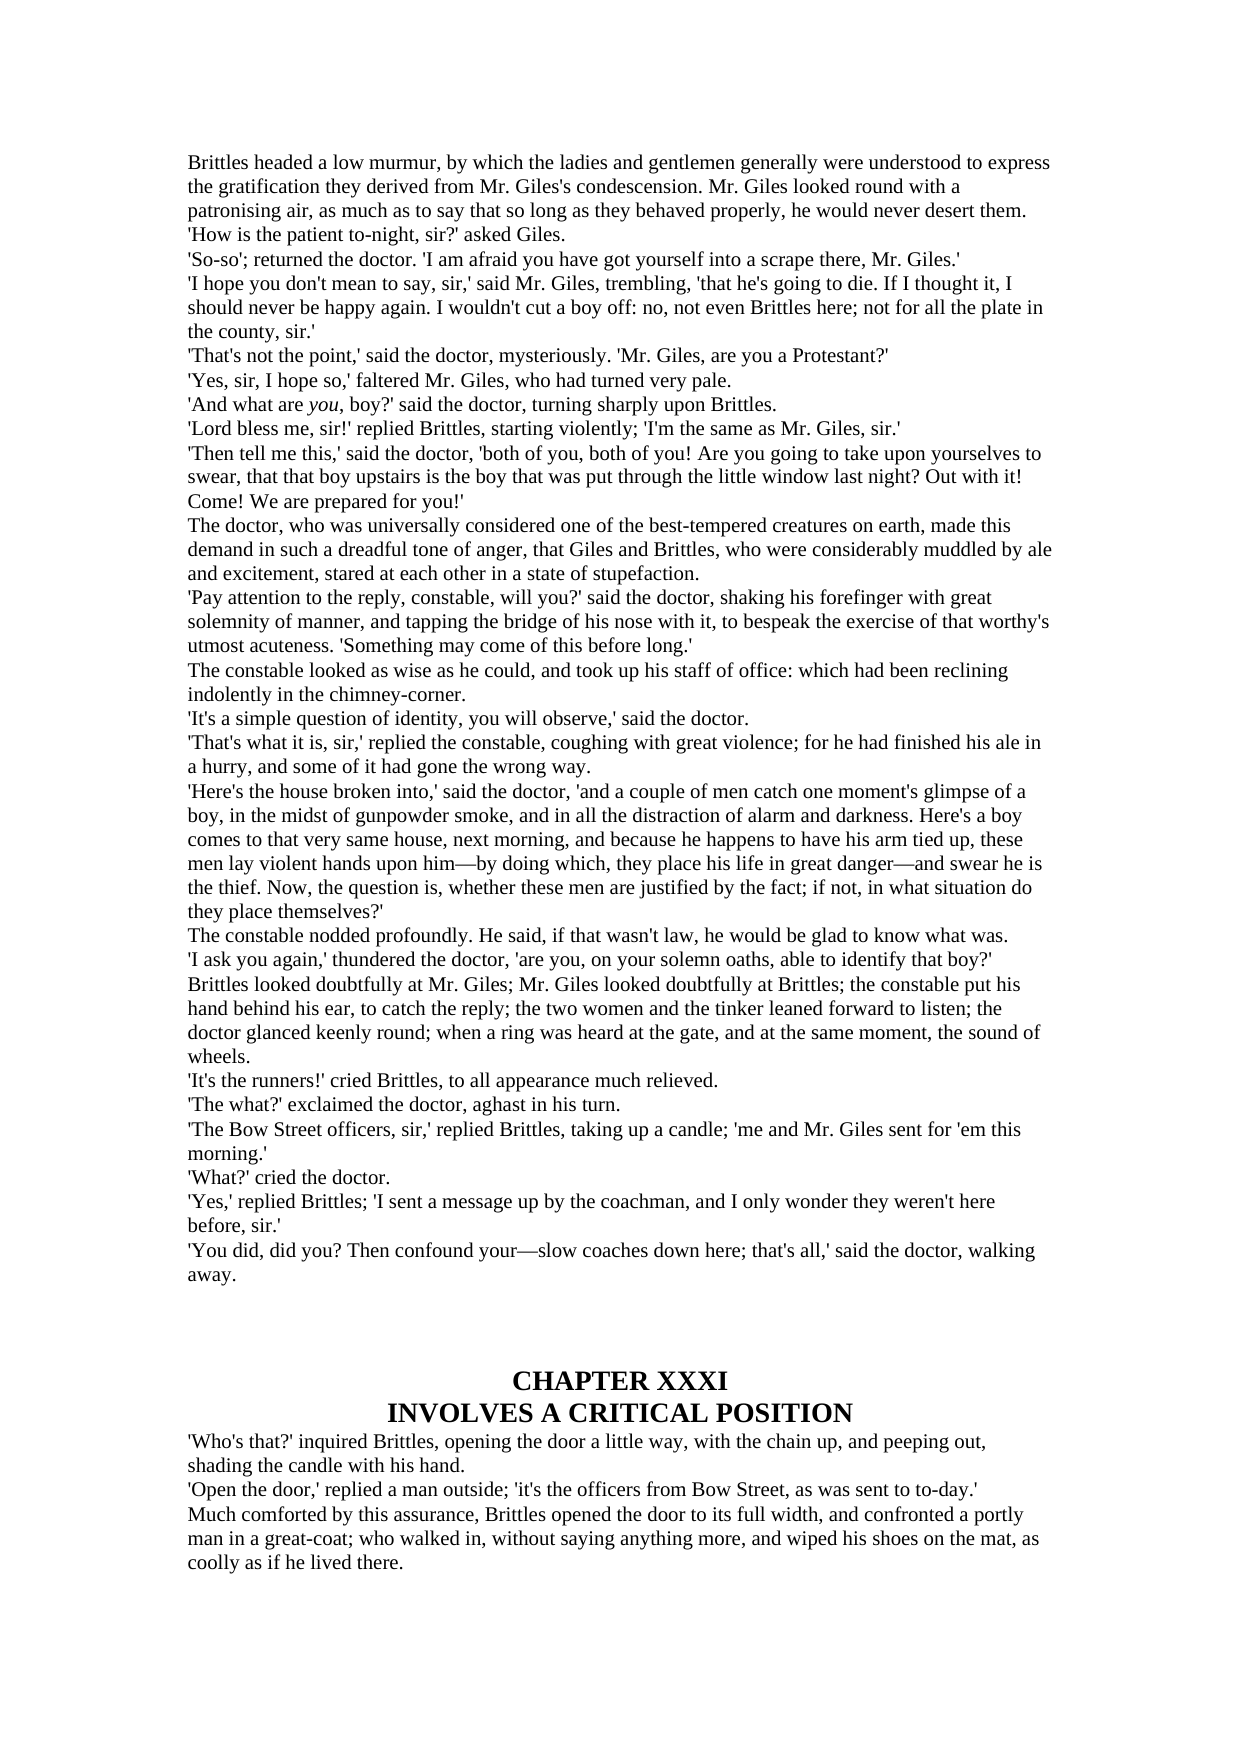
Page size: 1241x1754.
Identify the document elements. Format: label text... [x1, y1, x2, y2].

text 'Lord bless me, sir!' replied Brittles, starting violently; 'I'm the same as Mr. Giles, sir.' [187, 416, 1053, 440]
text 'It's the runners!' cried Brittles, to all appearance much relieved. [187, 1068, 1053, 1092]
text 'The Bow Street officers, sir,' replied Brittles, taking up a candle; 'me and Mr. Giles sent for 'em this morning.' [187, 1117, 1053, 1165]
text CHAPTER XXXI [187, 1364, 1053, 1396]
text 'Then tell me this,' said the doctor, 'both of you, both of you! Are you going to take upon yourselves to swear, that that boy upstairs is the boy that was put through the little window last night? Out with it! Come! We are prepared for you!' [187, 440, 1053, 513]
text 'Yes, sir, I hope so,' faltered Mr. Giles, who had turned very pale. [187, 368, 1053, 392]
text 'Pay attention to the reply, constable, will you?' said the doctor, shaking his forefinger with great solemnity of manner, and tapping the bridge of his nose with it, to bespeak the exercise of that worthy's utmost acuteness. 'Something may come of this before long.' [187, 585, 1053, 657]
text 'How is the patient to-night, sir?' asked Giles. [187, 222, 1053, 246]
text The constable looked as wise as he could, and took up his staff of office: which had been reclining indolently in the chimney-corner. [187, 658, 1053, 706]
text INVOLVES A CRITICAL POSITION [187, 1396, 1053, 1429]
text 'So-so'; returned the doctor. 'I am afraid you have got yourself into a scrape there, Mr. Giles.' [187, 247, 1053, 271]
text 'That's what it is, sir,' replied the constable, coughing with great violence; for he had finished his ale in a hurry, and some of it had gone the wrong way. [187, 730, 1053, 778]
text 'You did, did you? Then confound your—slow coaches down here; that's all,' said the doctor, walking away. [187, 1238, 1053, 1286]
text 'What?' cried the doctor. [187, 1165, 1053, 1189]
text Brittles looked doubtfully at Mr. Giles; Mr. Giles looked doubtfully at Brittles; the constable put his hand behind his ear, to catch the reply; the two women and the tinker leaned forward to listen; the doctor glanced keenly round; when a ring was heard at the gate, and at the same moment, the sound of wheels. [187, 972, 1053, 1068]
text 'Open the door,' replied a man outside; 'it's the officers from Bow Street, as was sent to to-day.' [187, 1477, 1053, 1501]
text 'And what are you, boy?' said the doctor, turning sharply upon Brittles. [187, 392, 1053, 416]
text 'Who's that?' inquired Brittles, opening the door a little way, with the chain up, and peeping out, shading the candle with his hand. [187, 1429, 1053, 1477]
text 'It's a simple question of identity, you will observe,' said the doctor. [187, 706, 1053, 730]
text 'Here's the house broken into,' said the doctor, 'and a couple of men catch one moment's glimpse of a boy, in the midst of gunpowder smoke, and in all the distraction of alarm and darkness. Here's a boy comes to that very same house, next morning, and because he happens to have his arm tied up, these men lay violent hands upon him—by doing which, they place his life in great danger—and swear he is the thief. Now, the question is, whether these men are justified by the fact; if not, in what situation do they place themselves?' [187, 778, 1053, 923]
text The doctor, who was universally considered one of the best-tempered creatures on earth, made this demand in such a dreadful tone of anger, that Giles and Brittles, who were considerably muddled by ale and excitement, stared at each other in a state of stupefaction. [187, 513, 1053, 585]
text 'The what?' exclaimed the doctor, aghast in his turn. [187, 1092, 1053, 1116]
text 'That's not the point,' said the doctor, mysteriously. 'Mr. Giles, are you a Protestant?' [187, 343, 1053, 367]
text 'I hope you don't mean to say, sir,' said Mr. Giles, trembling, 'that he's going to die. If I thought it, I should never be happy again. I wouldn't cut a boy off: no, not even Brittles here; not for all the plate in the county, sir.' [187, 271, 1053, 343]
text Brittles headed a low murmur, by which the ladies and gentlemen generally were understood to express the gratification they derived from Mr. Giles's condescension. Mr. Giles looked round with a patronising air, as much as to say that so long as they behaved properly, he would never desert them. [187, 150, 1053, 222]
text The constable nodded profoundly. He said, if that wasn't law, he would be glad to know what was. [187, 923, 1053, 947]
text Much comforted by this assurance, Brittles opened the door to its full width, and confronted a portly man in a great-coat; who walked in, without saying anything more, and wiped his shoes on the mat, as coolly as if he lived there. [187, 1502, 1053, 1574]
text 'Yes,' replied Brittles; 'I sent a message up by the coachman, and I only wonder they weren't here before, sir.' [187, 1189, 1053, 1237]
text 'I ask you again,' thundered the doctor, 'are you, on your solemn oaths, able to identify that boy?' [187, 947, 1053, 971]
